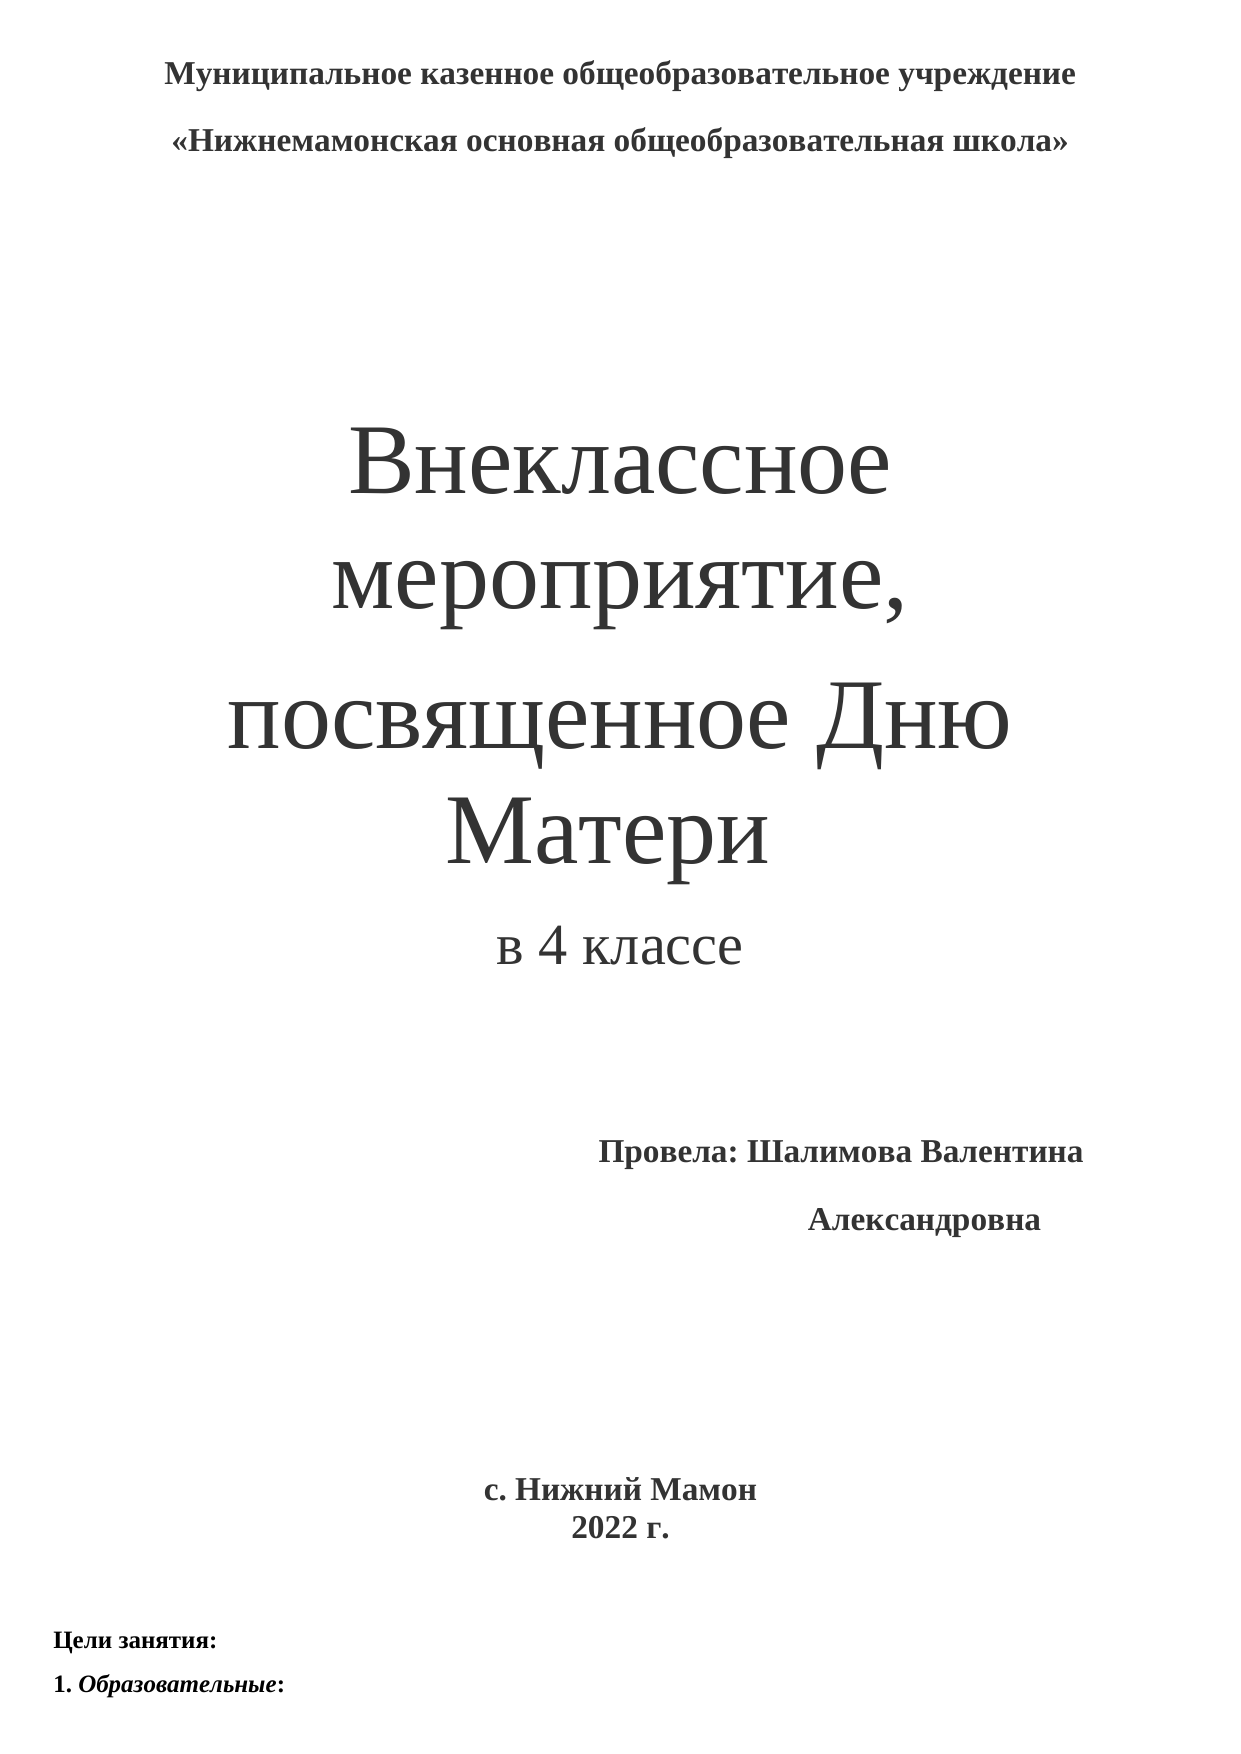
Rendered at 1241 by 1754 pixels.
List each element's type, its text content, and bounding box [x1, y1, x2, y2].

text Провела: Шалимова Валентина [53, 1131, 1187, 1170]
text Цели занятия: [53, 1625, 1187, 1654]
text с. Нижний Мамон [53, 1469, 1187, 1507]
text 1. Образовательные: [53, 1669, 1187, 1698]
text Муниципальное казенное общеобразовательное учреждение [53, 53, 1187, 91]
text Александровна [53, 1199, 1187, 1237]
text Внеклассное мероприятие, [53, 400, 1187, 630]
text 2022 г. [53, 1507, 1187, 1546]
text «Нижнемамонская основная общеобразовательная школа» [53, 121, 1187, 159]
text посвященное Дню Матери [53, 655, 1187, 885]
text в 4 классе [53, 910, 1187, 977]
